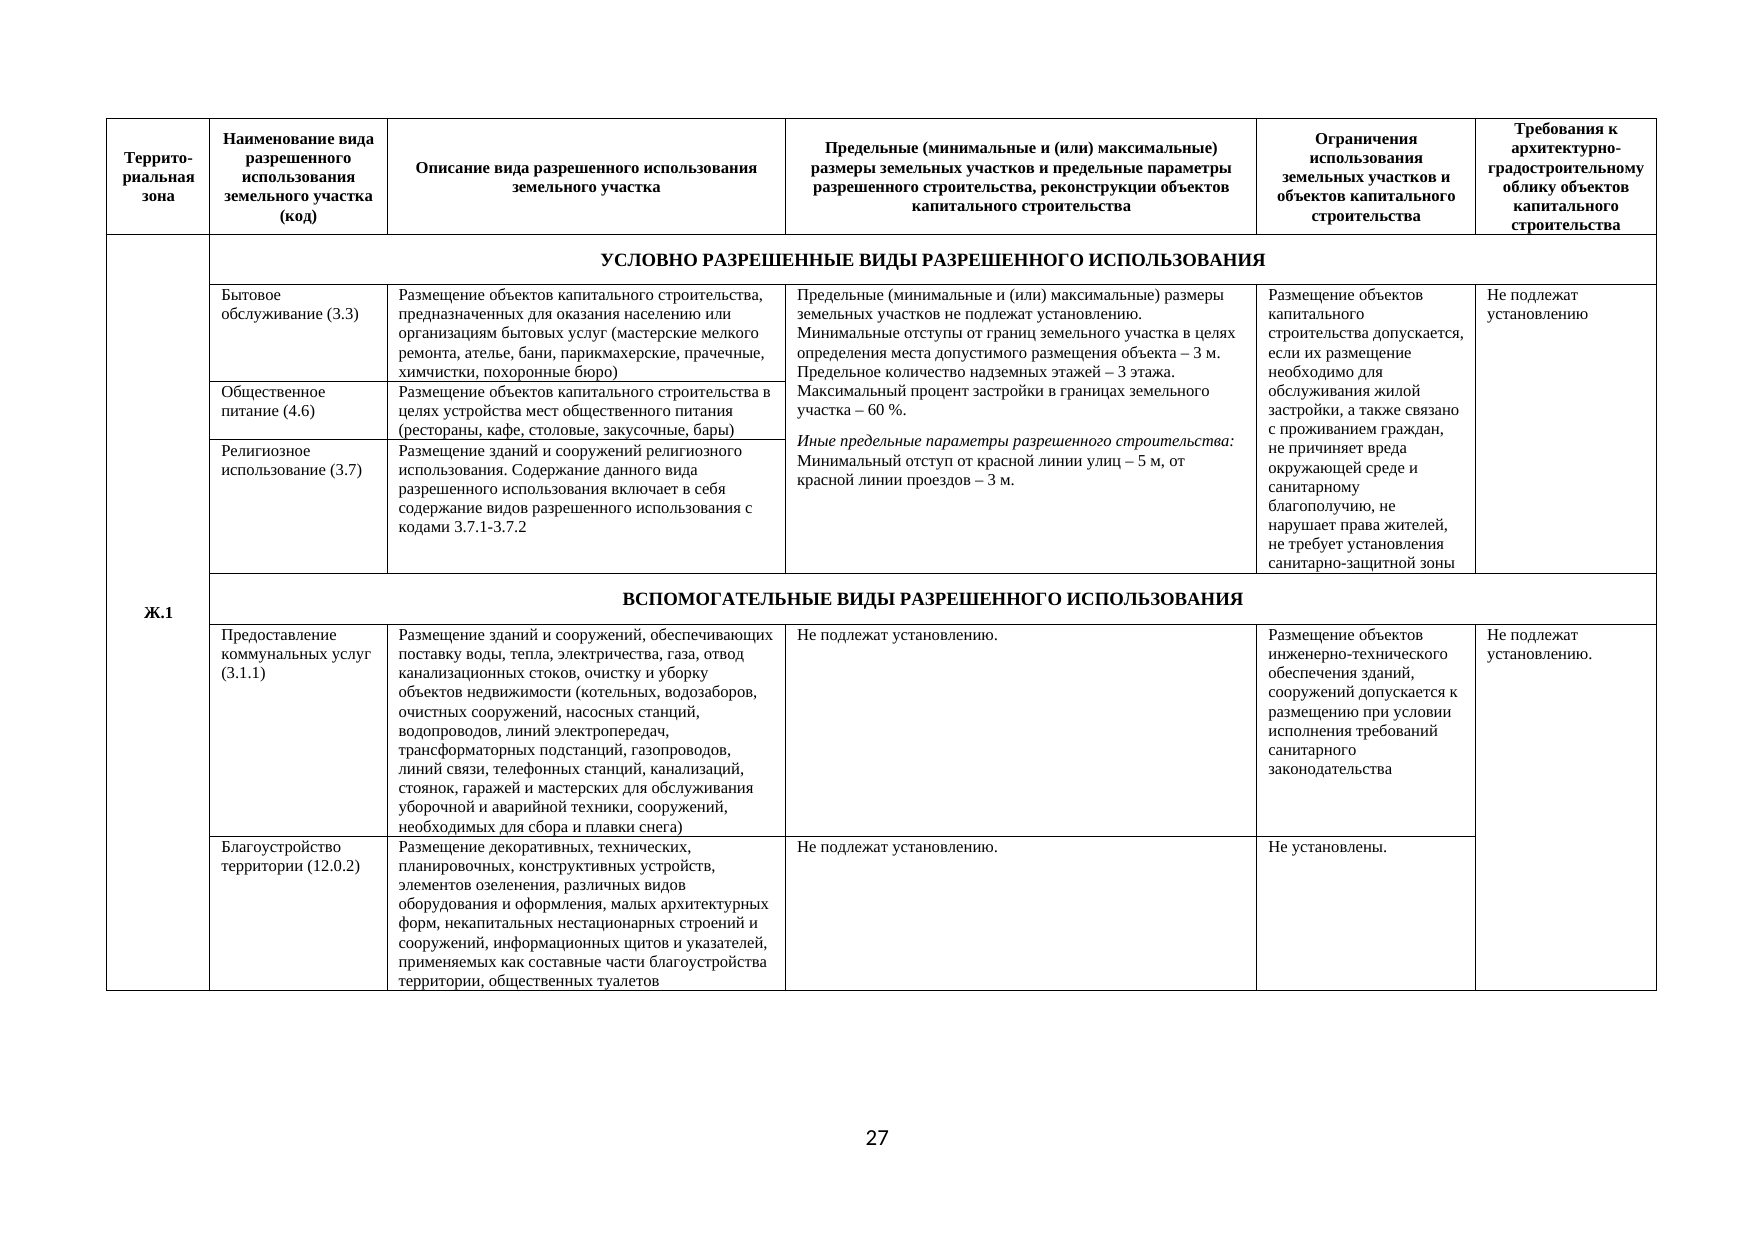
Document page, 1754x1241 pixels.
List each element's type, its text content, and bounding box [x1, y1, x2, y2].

table_header Требования к архитектурно-градостроительному облику объектов капитального строительства [1476, 119, 1656, 234]
table_cell Предоставление коммунальных услуг (3.1.1) [210, 625, 387, 836]
table_cell Не подлежат установлению [1476, 285, 1656, 572]
table_header Наименование вида разрешенного использования земельного участка (код) [210, 119, 387, 234]
table_cell УСЛОВНО РАЗРЕШЕННЫЕ ВИДЫ РАЗРЕШЕННОГО ИСПОЛЬЗОВАНИЯ [210, 235, 1656, 284]
table_cell Не подлежат установлению. [786, 625, 1256, 836]
table_cell Религиозное использование (3.7) [210, 440, 387, 572]
table_cell Не установлены. [1257, 837, 1475, 990]
table_header Предельные (минимальные и (или) максимальные) размеры земельных участков и предельные параметры разрешенного строительства, реконструкции объектов капитального строительства [786, 119, 1256, 234]
table_cell Общественное питание (4.6) [210, 382, 387, 439]
table_header Описание вида разрешенного использования земельного участка [388, 119, 785, 234]
table_cell Бытовое обслуживание (3.3) [210, 285, 387, 381]
table_cell Ж.1 [107, 235, 209, 990]
table_cell Благоустройство территории (12.0.2) [210, 837, 387, 990]
table_cell ВСПОМОГАТЕЛЬНЫЕ ВИДЫ РАЗРЕШЕННОГО ИСПОЛЬЗОВАНИЯ [210, 574, 1656, 624]
table_cell Размещение объектов капитального строительства в целях устройства мест общественного питания (рестораны, кафе, столовые, закусочные, бары) [388, 382, 785, 439]
table_cell Не подлежат установлению. [1476, 625, 1656, 990]
table_header Террито-риальная зона [107, 119, 209, 234]
table_cell Размещение объектов инженерно-технического обеспечения зданий, сооружений допускается к размещению при условии исполнения требований санитарного законодательства [1257, 625, 1475, 836]
table_cell Не подлежат установлению. [786, 837, 1256, 990]
table_cell Размещение объектов капитального строительства, предназначенных для оказания населению или организациям бытовых услуг (мастерские мелкого ремонта, ателье, бани, парикмахерские, прачечные, химчистки, похоронные бюро) [388, 285, 785, 381]
table_cell Размещение зданий и сооружений религиозного использования. Содержание данного вида разрешенного использования включает в себя содержание видов разрешенного использования с кодами 3.7.1-3.7.2 [388, 440, 785, 572]
table_cell Размещение зданий и сооружений, обеспечивающих поставку воды, тепла, электричества, газа, отвод канализационных стоков, очистку и уборку объектов недвижимости (котельных, водозаборов, очистных сооружений, насосных станций, водопроводов, линий электропередач, трансформаторных подстанций, газопроводов, линий связи, телефонных станций, канализаций, стоянок, гаражей и мастерских для обслуживания уборочной и аварийной техники, сооружений, необходимых для сбора и плавки снега) [388, 625, 785, 836]
table_cell Размещение декоративных, технических, планировочных, конструктивных устройств, элементов озеленения, различных видов оборудования и оформления, малых архитектурных форм, некапитальных нестационарных строений и сооружений, информационных щитов и указателей, применяемых как составные части благоустройства территории, общественных туалетов [388, 837, 785, 990]
table_header Ограничения использования земельных участков и объектов капитального строительства [1257, 119, 1475, 234]
